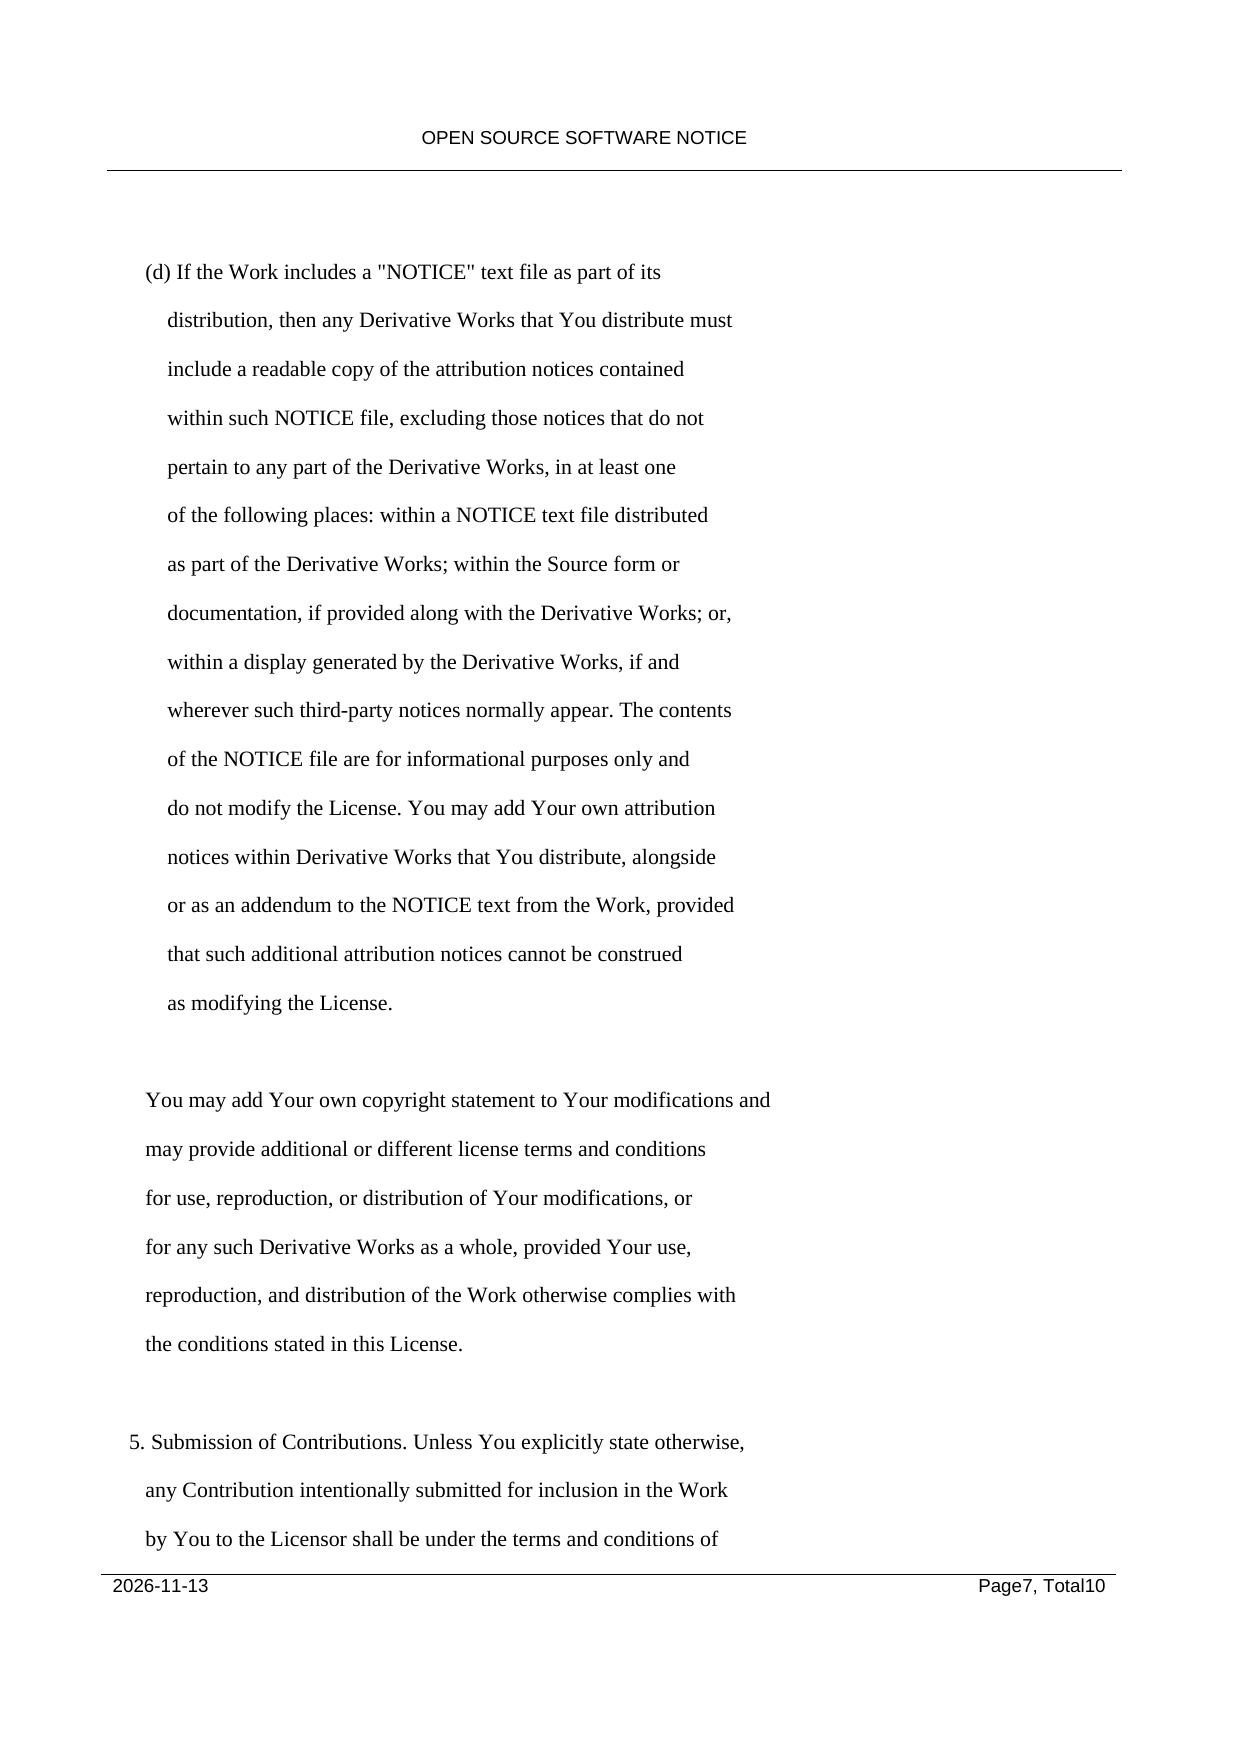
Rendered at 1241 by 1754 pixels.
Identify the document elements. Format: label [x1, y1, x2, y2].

text [112, 206, 1128, 1555]
